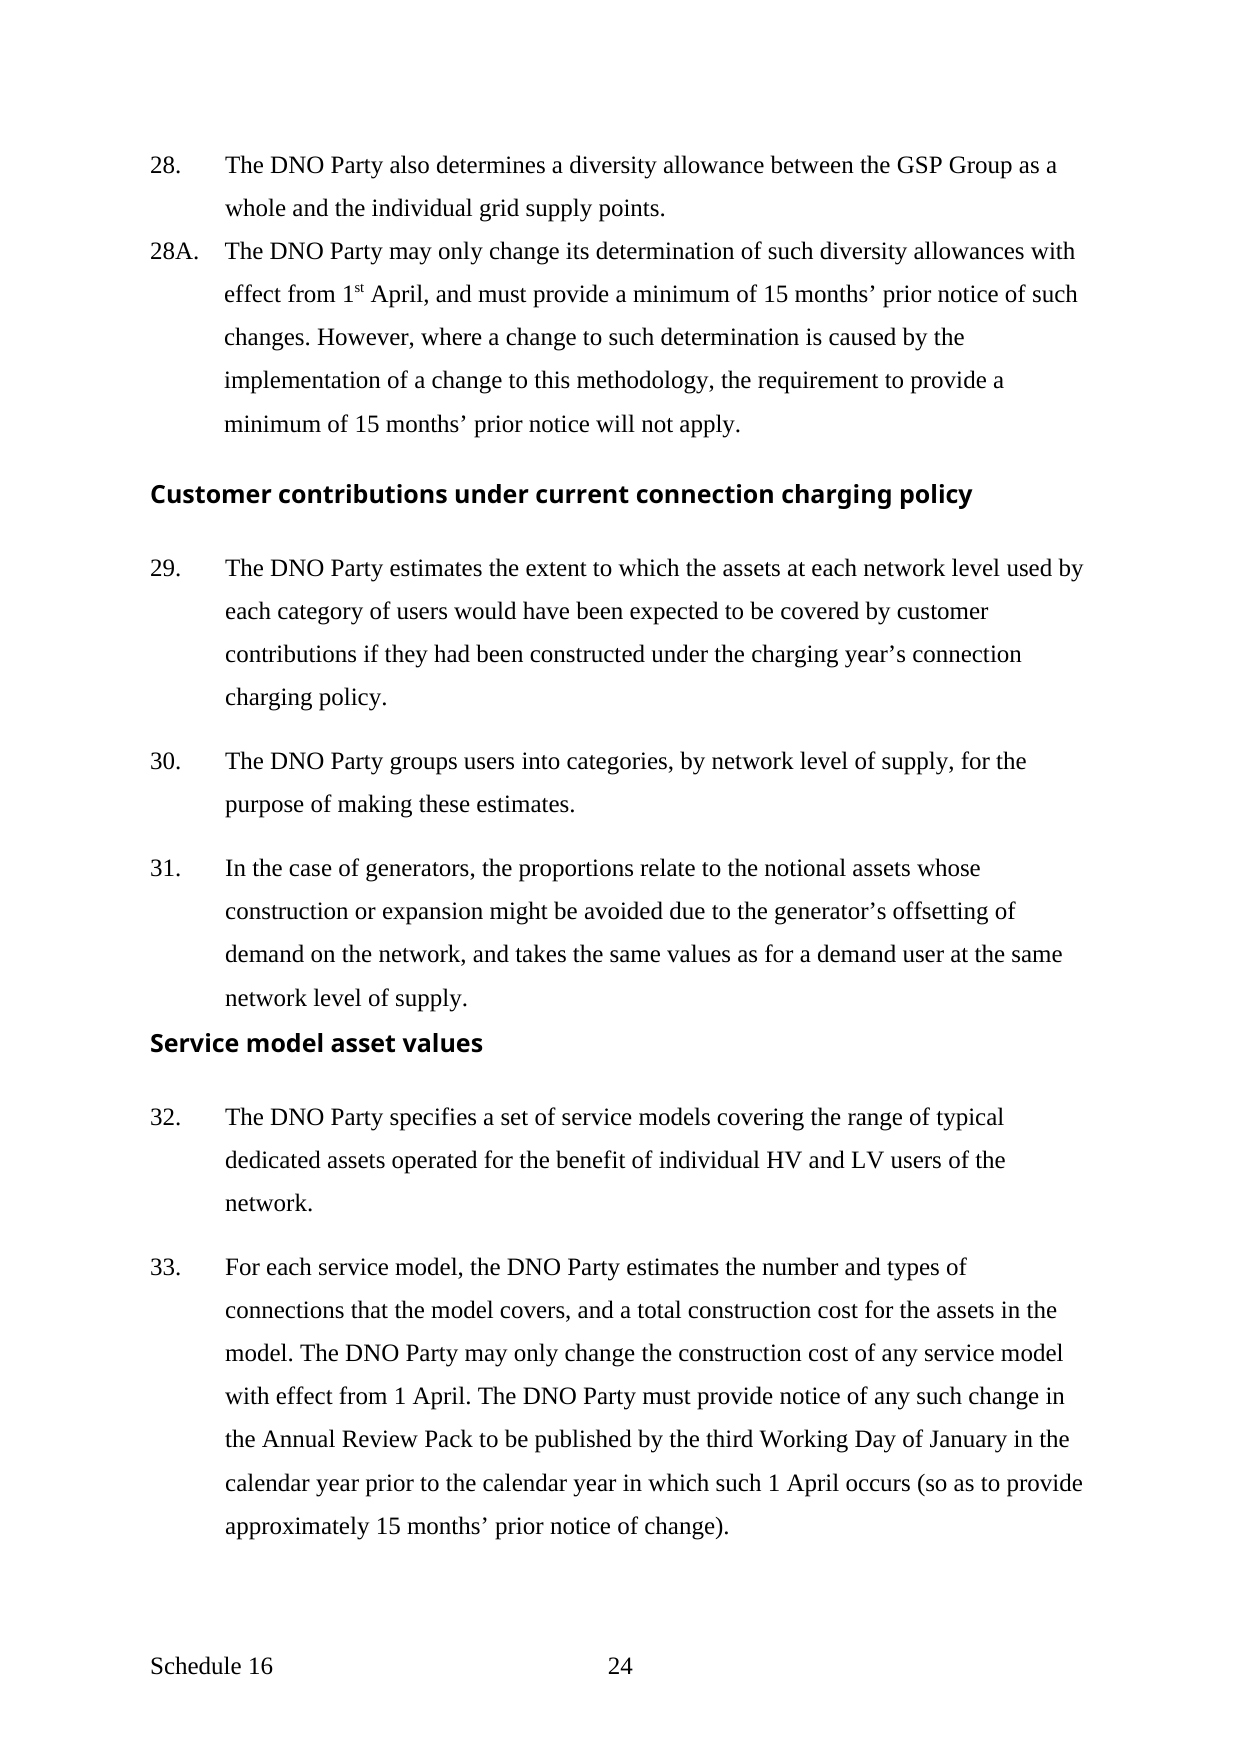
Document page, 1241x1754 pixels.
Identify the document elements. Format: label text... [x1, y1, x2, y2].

subtitle For each service model, the DNO Party estimates the number and types of connections that the model covers, and a total construction cost for the assets in the model. The DNO Party may only change the construction cost of any service model with effect from 1 April. The DNO Party must provide notice of any such change in the Annual Review Pack to be published by the third Working Day of January in the calendar year prior to the calendar year in which such 1 April occurs (so as to provide approximately 15 months’ prior notice of change). [150, 1252, 1090, 1539]
subtitle Service model asset values [150, 1026, 1090, 1060]
subtitle The DNO Party also determines a diversity allowance between the GSP Group as a whole and the individual grid supply points. [150, 150, 1090, 222]
subtitle In the case of generators, the proportions relate to the notional assets whose construction or expansion might be avoided due to the generator’s offsetting of demand on the network, and takes the same values as for a demand user at the same network level of supply. [150, 853, 1090, 1011]
subtitle The DNO Party groups users into categories, by network level of supply, for the purpose of making these estimates. [150, 746, 1090, 818]
text 28A. The DNO Party may only change its determination of such diversity allowances with effect from 1st April, and must provide a minimum of 15 months’ prior notice of such changes. However, where a change to such determination is caused by the implementation of a change to this methodology, the requirement to provide a minimum of 15 months’ prior notice will not apply. [150, 236, 1090, 437]
subtitle The DNO Party estimates the extent to which the assets at each network level used by each category of users would have been expected to be covered by customer contributions if they had been constructed under the charging year’s connection charging policy. [150, 553, 1090, 711]
subtitle Customer contributions under current connection charging policy [150, 477, 1090, 511]
subtitle The DNO Party specifies a set of service models covering the range of typical dedicated assets operated for the benefit of individual HV and LV users of the network. [150, 1102, 1090, 1217]
